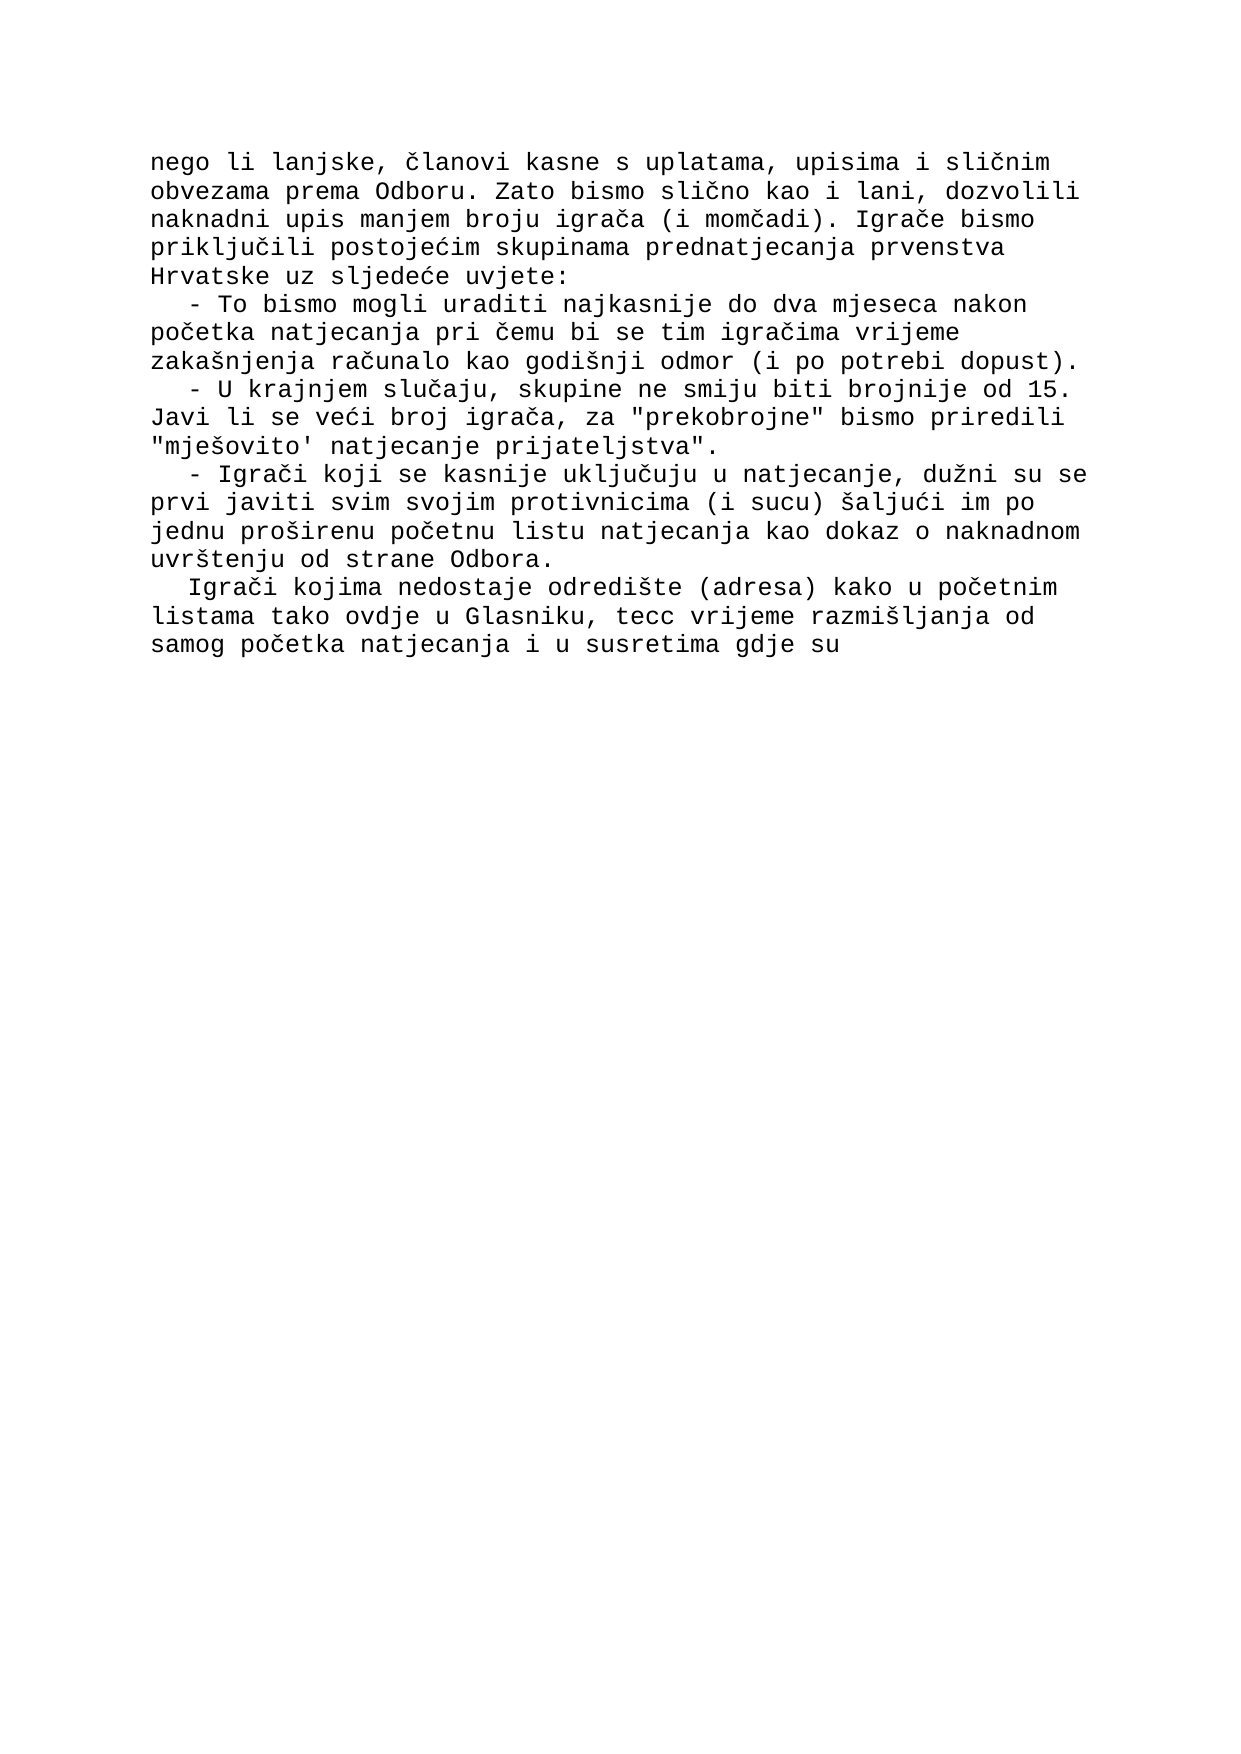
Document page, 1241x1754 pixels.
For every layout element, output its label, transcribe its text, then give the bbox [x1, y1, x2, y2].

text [150, 150, 1090, 292]
text - U krajnjem slučaju, skupine ne smiju biti brojnije od 15. Javi li se veći broj igrača, za "prekobrojne" bismo priredili "mješovito' natjecanje prijateljstva". [150, 377, 1090, 462]
text - To bismo mogli uraditi najkasnije do dva mjeseca nakon početka natjecanja pri čemu bi se tim igračima vrijeme zakašnjenja računalo kao godišnji odmor (i po potrebi dopust). [150, 292, 1090, 377]
text - Igrači koji se kasnije uključuju u natjecanje, dužni su se prvi javiti svim svojim protivnicima (i sucu) šaljući im po jednu proširenu početnu listu natjecanja kao dokaz o naknadnom uvrštenju od strane Odbora. [150, 462, 1090, 575]
text Igrači kojima nedostaje odredište (adresa) kako u početnim listama tako ovdje u Glasniku, tecc vrijeme razmišljanja od samog početka natjecanja i u susretima gdje su [150, 575, 1090, 660]
